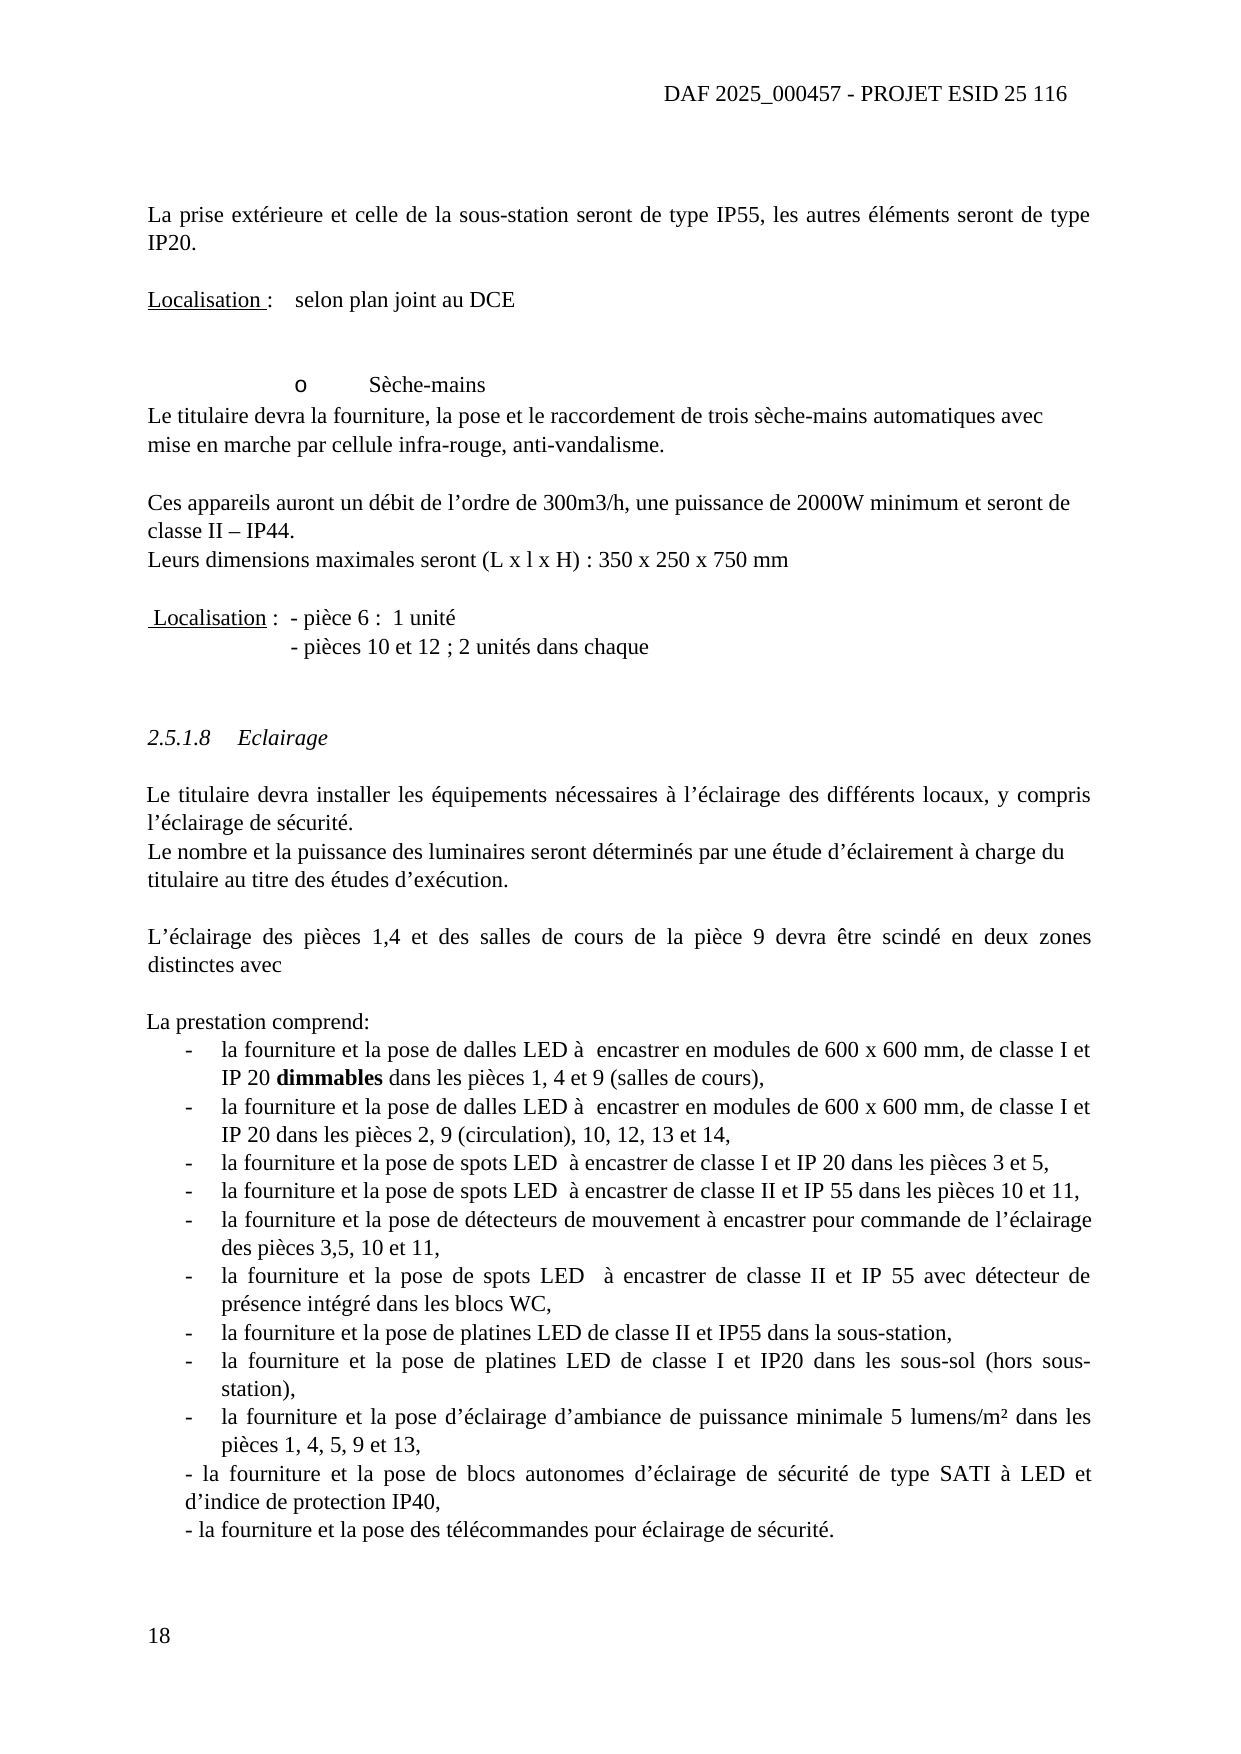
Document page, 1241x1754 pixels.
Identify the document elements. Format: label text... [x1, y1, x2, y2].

list la fourniture et la pose de détecteurs de mouvement à encastrer pour commande de l’éclairage des pièces 3,5, 10 et 11, [185, 1206, 1093, 1260]
text La prestation comprend: [146, 1008, 1093, 1034]
list la fourniture et la pose d’éclairage d’ambiance de puissance minimale 5 lumens/m² dans les pièces 1, 4, 5, 9 et 13, [185, 1403, 1093, 1458]
text La prise extérieure et celle de la sous-station seront de type IP55, les autres éléments seront de type IP20. [147, 201, 1093, 255]
list la fourniture et la pose de dalles LED à encastrer en modules de 600 x 600 mm, de classe I et IP 20 dimmables dans les pièces 1, 4 et 9 (salles de cours), [185, 1036, 1093, 1091]
text Ces appareils auront un débit de l’ordre de 300m3/h, une puissance de 2000W minimum et seront de classe II – IP44. [147, 489, 1093, 543]
text L’éclairage des pièces 1,4 et des salles de cours de la pièce 9 devra être scindé en deux zones distinctes avec [147, 923, 1093, 977]
list la fourniture et la pose de spots LED à encastrer de classe II et IP 55 avec détecteur de présence intégré dans les blocs WC, [185, 1262, 1093, 1317]
list la fourniture et la pose de dalles LED à encastrer en modules de 600 x 600 mm, de classe I et IP 20 dans les pièces 2, 9 (circulation), 10, 12, 13 et 14, [185, 1093, 1093, 1147]
text Le titulaire devra installer les équipements nécessaires à l’éclairage des différents locaux, y compris l’éclairage de sécurité. [146, 781, 1093, 836]
list la fourniture et la pose de spots LED à encastrer de classe I et IP 20 dans les pièces 3 et 5, [185, 1149, 1093, 1175]
list la fourniture et la pose de spots LED à encastrer de classe II et IP 55 dans les pièces 10 et 11, [185, 1177, 1093, 1204]
text - la fourniture et la pose des télécommandes pour éclairage de sécurité. [185, 1516, 1093, 1542]
text Le titulaire devra la fourniture, la pose et le raccordement de trois sèche-mains automatiques avec mise en marche par cellule infra-rouge, anti-vandalisme. [147, 402, 1093, 457]
text Localisation : selon plan joint au DCE [147, 286, 1093, 312]
text Localisation : - pièce 6 : 1 unité [147, 604, 1093, 630]
list la fourniture et la pose de platines LED de classe II et IP55 dans la sous-station, [185, 1319, 1093, 1345]
text - pièces 10 et 12 ; 2 unités dans chaque [147, 633, 1093, 659]
text Leurs dimensions maximales seront (L x l x H) : 350 x 250 x 750 mm [147, 546, 1093, 572]
subtitle Eclairage [147, 723, 1093, 750]
list la fourniture et la pose de platines LED de classe I et IP20 dans les sous-sol (hors sous-station), [185, 1347, 1093, 1401]
list Sèche-mains [294, 371, 1093, 400]
text Le nombre et la puissance des luminaires seront déterminés par une étude d’éclairement à charge du titulaire au titre des études d’exécution. [147, 838, 1093, 893]
text - la fourniture et la pose de blocs autonomes d’éclairage de sécurité de type SATI à LED et d’indice de protection IP40, [185, 1460, 1093, 1514]
